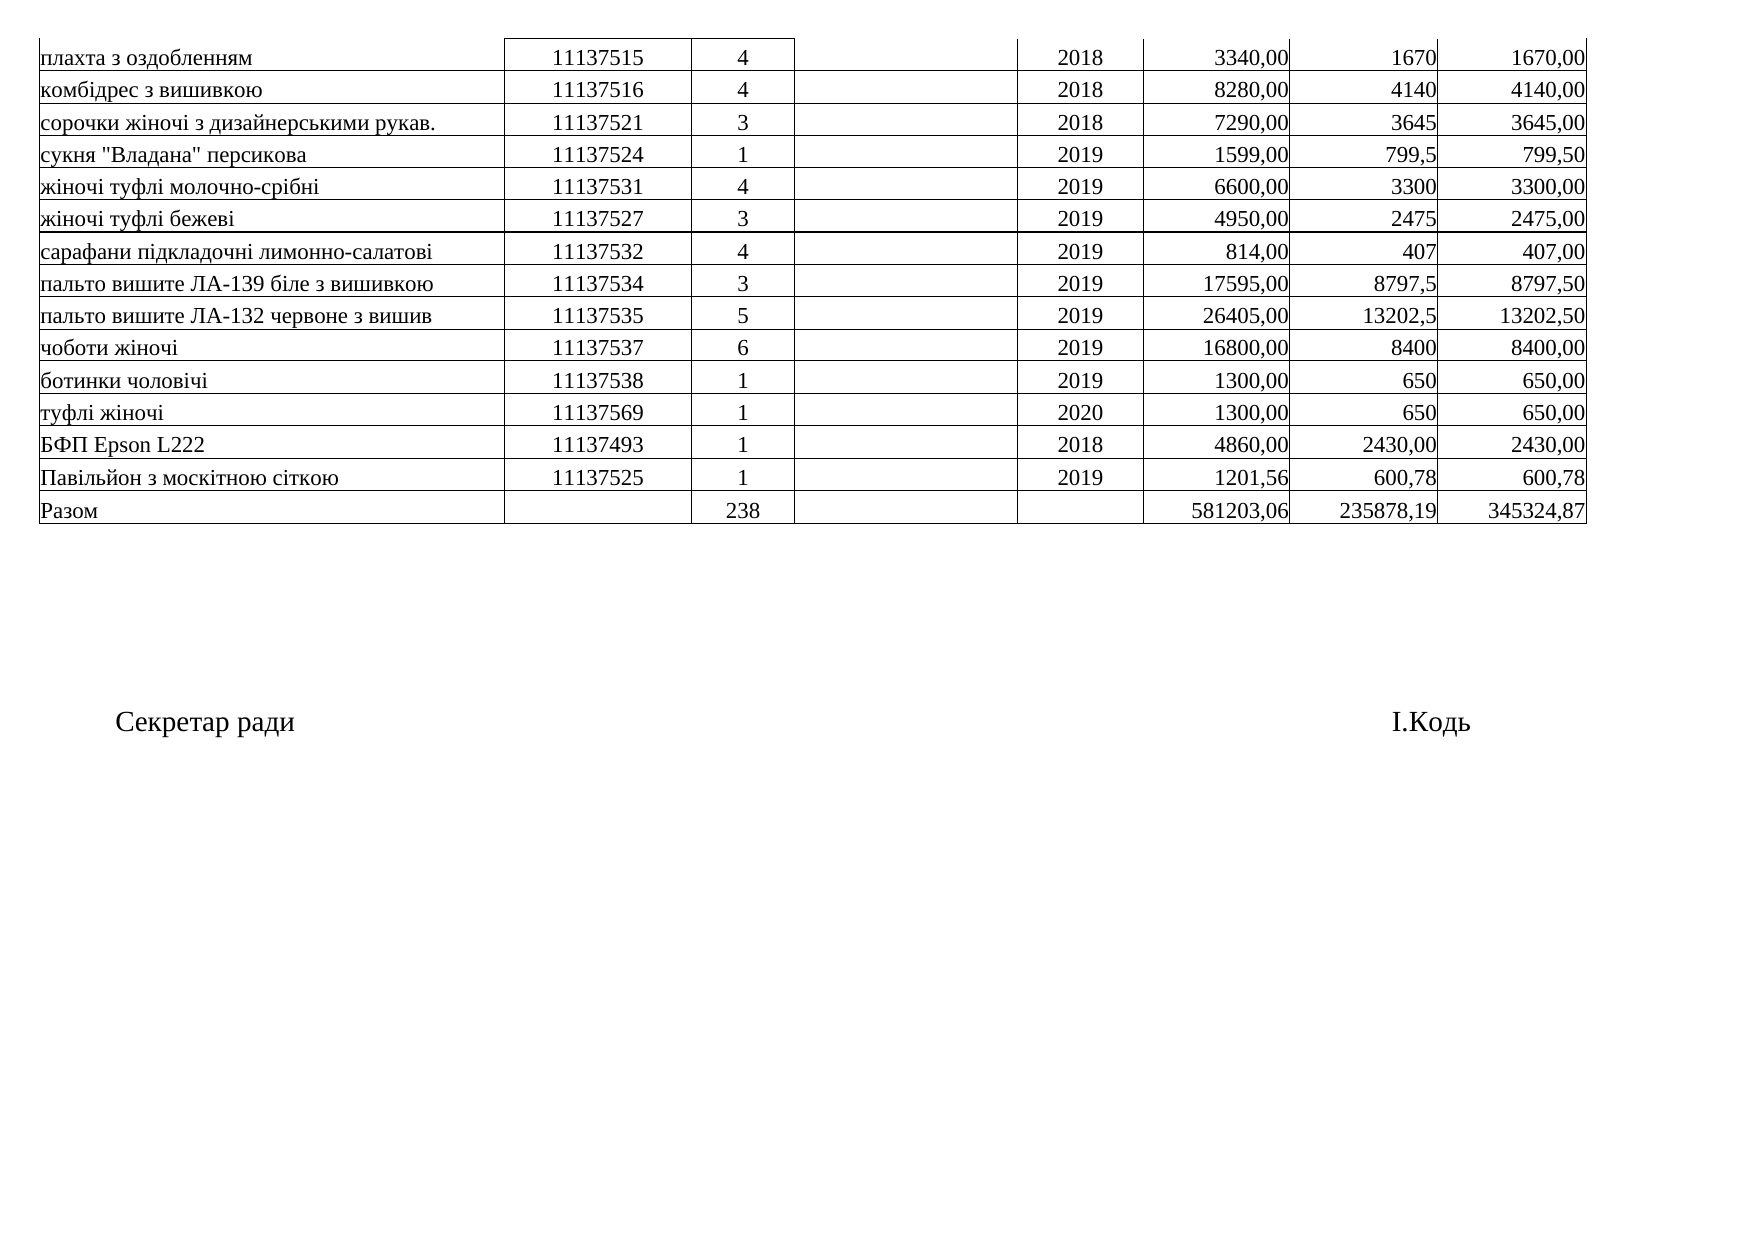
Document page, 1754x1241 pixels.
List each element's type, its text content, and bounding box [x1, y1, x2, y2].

table_cell 6600,00 [1144, 168, 1289, 199]
table_cell 2019 [1018, 297, 1143, 328]
table_cell 2018 [1018, 71, 1143, 102]
table_cell 2018 [1018, 426, 1143, 457]
table_cell сукня "Владана" персикова [40, 136, 504, 167]
table_cell БФП Epson L222 [40, 426, 504, 457]
table_cell 11137525 [505, 459, 691, 490]
table_cell 17595,00 [1144, 265, 1289, 296]
table_cell 11137537 [505, 330, 691, 360]
table_cell 238 [692, 491, 794, 523]
table_cell 2019 [1018, 265, 1143, 296]
table_cell [505, 491, 691, 523]
table_cell 3645 [1290, 104, 1437, 134]
table_cell 8797,50 [1438, 265, 1586, 296]
table_header 11137515 [505, 39, 691, 70]
table_cell 3645,00 [1438, 104, 1586, 134]
table_cell чоботи жіночі [40, 330, 504, 360]
text Секретар ради [115, 708, 295, 737]
table_cell 11137516 [505, 71, 691, 102]
table_cell жіночі туфлі бежеві [40, 200, 504, 231]
table_cell 8797,5 [1290, 265, 1437, 296]
table_cell 581203,06 [1144, 491, 1289, 523]
table_cell 1300,00 [1144, 394, 1289, 425]
table_cell 235878,19 [1290, 491, 1437, 523]
table_cell 2019 [1018, 459, 1143, 490]
table_cell 3 [692, 265, 794, 296]
table_cell [795, 394, 1017, 425]
table_cell пальто вишите ЛА-132 червоне з вишив [40, 297, 504, 328]
table_cell 4 [692, 71, 794, 102]
table_cell [795, 459, 1017, 490]
table_cell 26405,00 [1144, 297, 1289, 328]
table_cell 799,50 [1438, 136, 1586, 167]
table_cell 799,5 [1290, 136, 1437, 167]
table_cell 2019 [1018, 168, 1143, 199]
table_cell 2018 [1018, 104, 1143, 134]
table_cell [795, 71, 1017, 102]
table_header 3340,00 [1144, 38, 1289, 70]
table_header 4 [692, 39, 794, 70]
table_cell 2019 [1018, 233, 1143, 264]
table_cell 4 [692, 168, 794, 199]
table_cell 1 [692, 459, 794, 490]
table_header 2018 [1018, 38, 1143, 70]
table_cell 3 [692, 104, 794, 134]
table_cell 650 [1290, 361, 1437, 393]
table_cell 6 [692, 330, 794, 360]
table_cell 4140 [1290, 71, 1437, 102]
table_cell [795, 265, 1017, 296]
table_cell 11137521 [505, 104, 691, 134]
table_cell 11137531 [505, 168, 691, 199]
table_cell 4 [692, 233, 794, 264]
table_cell комбідрес з вишивкою [40, 71, 504, 102]
table_cell сарафани підкладочні лимонно-салатові [40, 233, 504, 264]
table_cell 1 [692, 361, 794, 393]
table_cell 11137569 [505, 394, 691, 425]
table_cell 11137535 [505, 297, 691, 328]
table_cell 1599,00 [1144, 136, 1289, 167]
table_cell Павільйон з москітною сіткою [40, 459, 504, 490]
table_cell [795, 361, 1017, 393]
table_header 1670 [1290, 38, 1437, 70]
table_cell [795, 104, 1017, 134]
table_cell 1 [692, 136, 794, 167]
table_cell [795, 168, 1017, 199]
table_cell сорочки жіночі з дизайнерськими рукав. [40, 104, 504, 134]
table_cell 3300,00 [1438, 168, 1586, 199]
table_cell 1300,00 [1144, 361, 1289, 393]
table_cell 1 [692, 426, 794, 457]
table_cell 2475,00 [1438, 200, 1586, 231]
table_cell 2019 [1018, 136, 1143, 167]
table_cell 11137538 [505, 361, 691, 393]
table_cell 16800,00 [1144, 330, 1289, 360]
table_cell 650 [1290, 394, 1437, 425]
table_cell 1 [692, 394, 794, 425]
table_cell 13202,50 [1438, 297, 1586, 328]
table_cell 2019 [1018, 330, 1143, 360]
table_cell 600,78 [1290, 459, 1437, 490]
table_cell 2019 [1018, 200, 1143, 231]
table_cell 650,00 [1438, 361, 1586, 393]
table_cell 11137493 [505, 426, 691, 457]
table_cell 407,00 [1438, 233, 1586, 264]
table_cell 4140,00 [1438, 71, 1586, 102]
table_cell [795, 297, 1017, 328]
table_cell ботинки чоловічі [40, 361, 504, 393]
table_cell 3 [692, 200, 794, 231]
table_header 1670,00 [1438, 38, 1586, 70]
table_cell 650,00 [1438, 394, 1586, 425]
table_cell 8400,00 [1438, 330, 1586, 360]
table_cell [795, 330, 1017, 360]
table_cell 2019 [1018, 361, 1143, 393]
table_cell 345324,87 [1438, 491, 1586, 523]
table_cell [795, 233, 1017, 264]
table_cell 7290,00 [1144, 104, 1289, 134]
table_cell [1018, 491, 1143, 523]
table_cell 2430,00 [1438, 426, 1586, 457]
table_cell [795, 200, 1017, 231]
table_cell 8400 [1290, 330, 1437, 360]
table_cell [795, 491, 1017, 523]
table_cell 1201,56 [1144, 459, 1289, 490]
table_cell 3300 [1290, 168, 1437, 199]
table_cell Разом [40, 491, 504, 523]
table_cell 600,78 [1438, 459, 1586, 490]
table_cell жіночі туфлі молочно-срібні [40, 168, 504, 199]
table_header плахта з оздобленням [40, 38, 504, 70]
table_cell 11137532 [505, 233, 691, 264]
table_cell 11137534 [505, 265, 691, 296]
table_cell 11137527 [505, 200, 691, 231]
table_cell 13202,5 [1290, 297, 1437, 328]
table_header [795, 38, 1017, 70]
table_cell 2430,00 [1290, 426, 1437, 457]
table_cell 814,00 [1144, 233, 1289, 264]
table_cell 407 [1290, 233, 1437, 264]
table_cell 5 [692, 297, 794, 328]
table_cell 4860,00 [1144, 426, 1289, 457]
table_cell 8280,00 [1144, 71, 1289, 102]
text І.Кодь [1392, 708, 1471, 737]
table_cell 2475 [1290, 200, 1437, 231]
table_cell [795, 426, 1017, 457]
table_cell 4950,00 [1144, 200, 1289, 231]
table_cell [795, 136, 1017, 167]
table_cell 2020 [1018, 394, 1143, 425]
table_cell 11137524 [505, 136, 691, 167]
table_cell пальто вишите ЛА-139 біле з вишивкою [40, 265, 504, 296]
table_cell туфлі жіночі [40, 394, 504, 425]
